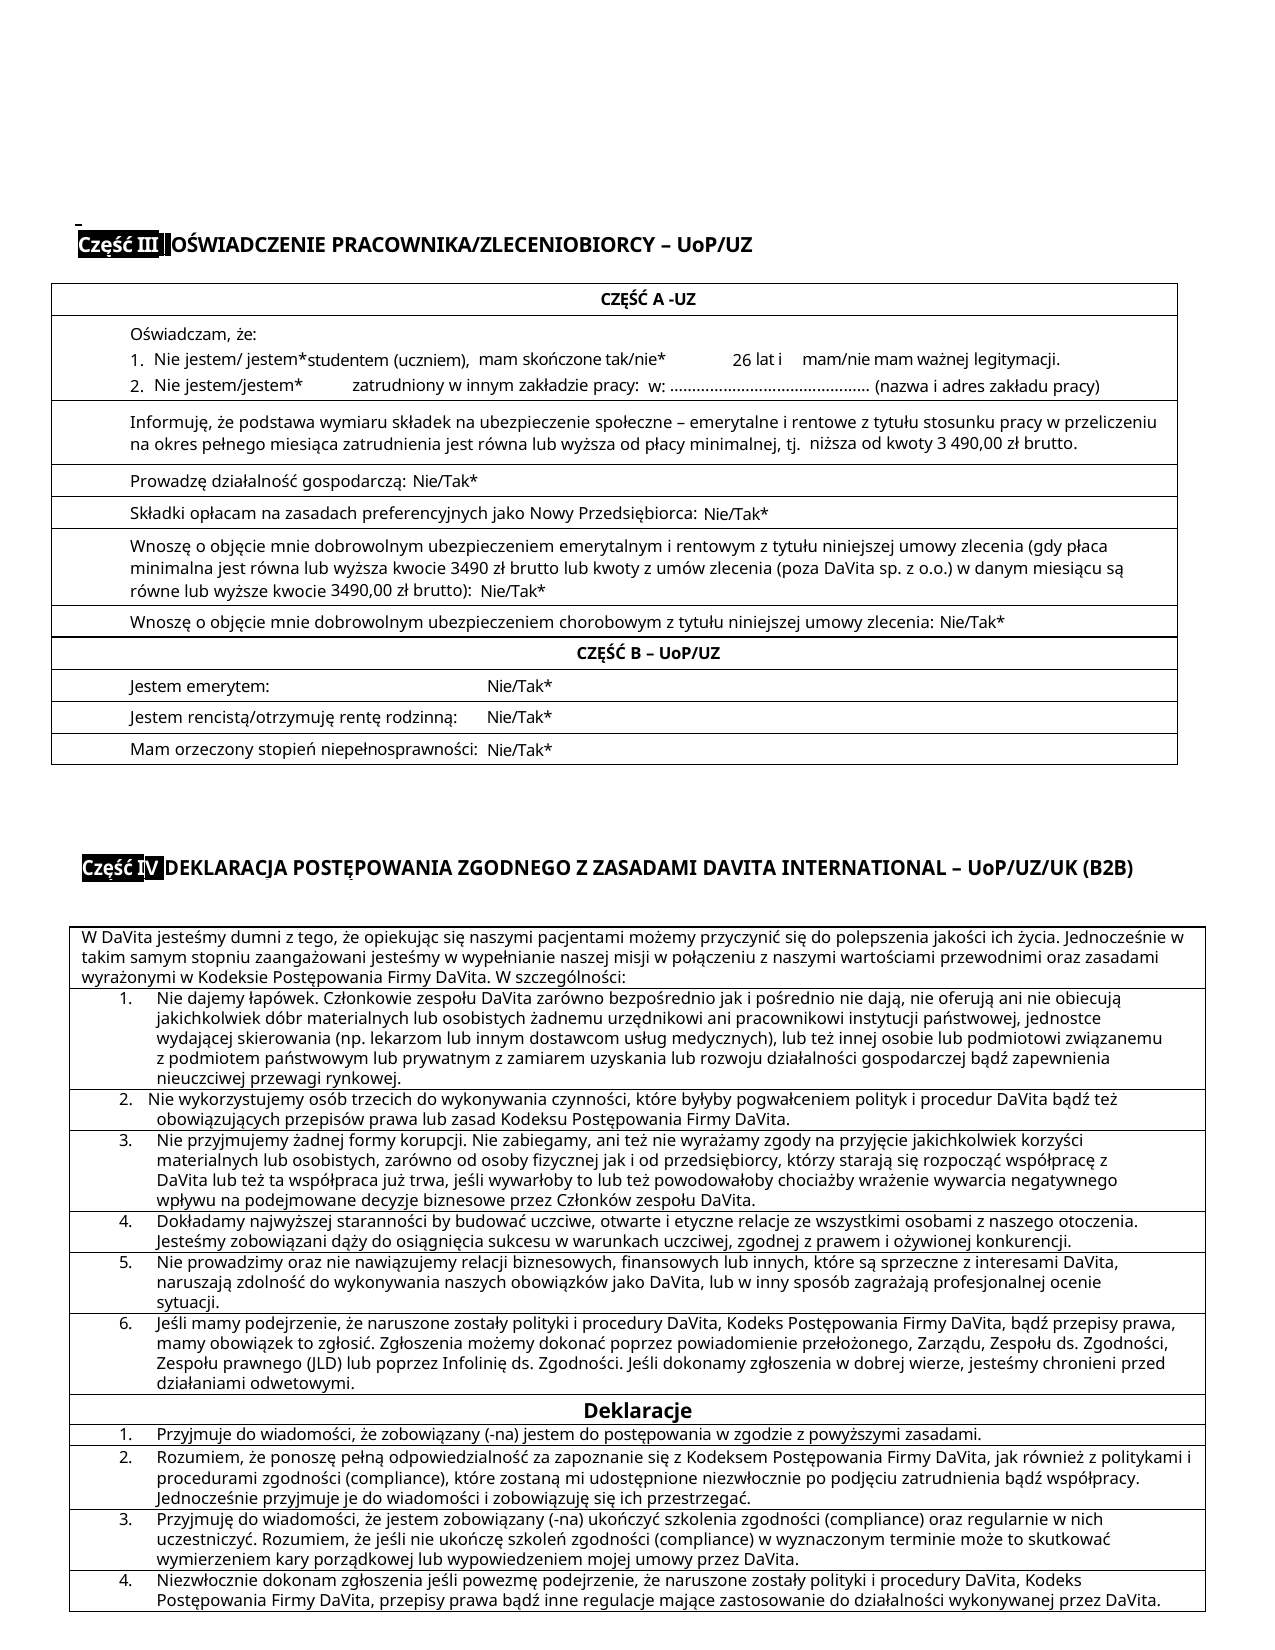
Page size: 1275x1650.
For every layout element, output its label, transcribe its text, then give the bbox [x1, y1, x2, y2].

table_cell Deklaracje [70, 1395, 1205, 1424]
table_header W DaVita jesteśmy dumni z tego, że opiekując się naszymi pacjentami możemy przyczynić się do polepszenia jakości ich życia. Jednocześnie w takim samym stopniu zaangażowani jesteśmy w wypełnianie naszej misji w połączeniu z naszymi wartościami przewodnimi oraz zasadami wyrażonymi w Kodeksie Postępowania Firmy DaVita. W szczególności: [70, 928, 1205, 987]
table_cell Mam orzeczony stopień niepełnosprawności: Nie/Tak* [52, 734, 1177, 764]
table_cell 6. Jeśli mamy podejrzenie, że naruszone zostały polityki i procedury DaVita, Kodeks Postępowania Firmy DaVita, bądź przepisy prawa, mamy obowiązek to zgłosić. Zgłoszenia możemy dokonać poprzez powiadomienie przełożonego, Zarządu, Zespołu ds. Zgodności, Zespołu prawnego (JLD) lub poprzez Infolinię ds. Zgodności. Jeśli dokonamy zgłoszenia w dobrej wierze, jesteśmy chronieni przed działaniami odwetowymi. [70, 1314, 1205, 1394]
table_cell Prowadzę działalność gospodarczą: Nie/Tak* [52, 465, 1177, 496]
table_cell 1. Przyjmuje do wiadomości, że zobowiązany (-na) jestem do postępowania w zgodzie z powyższymi zasadami. [70, 1425, 1205, 1445]
table_cell Wnoszę o objęcie mnie dobrowolnym ubezpieczeniem emerytalnym i rentowym z tytułu niniejszej umowy zlecenia (gdy płaca minimalna jest równa lub wyższa kwocie 3490 zł brutto lub kwoty z umów zlecenia (poza DaVita sp. z o.o.) w danym miesiącu są równe lub wyższe kwocie 3490,00 zł brutto): Nie/Tak* [52, 529, 1177, 604]
table_cell CZĘŚĆ B – UoP/UZ [52, 638, 1177, 669]
table_cell 5. Nie prowadzimy oraz nie nawiązujemy relacji biznesowych, finansowych lub innych, które są sprzeczne z interesami DaVita, naruszają zdolność do wykonywania naszych obowiązków jako DaVita, lub w inny sposób zagrażają profesjonalnej ocenie sytuacji. [70, 1253, 1205, 1313]
table_cell Wnoszę o objęcie mnie dobrowolnym ubezpieczeniem chorobowym z tytułu niniejszej umowy zlecenia: Nie/Tak* [52, 606, 1177, 636]
table_cell 4. Niezwłocznie dokonam zgłoszenia jeśli powezmę podejrzenie, że naruszone zostały polityki i procedury DaVita, Kodeks Postępowania Firmy DaVita, przepisy prawa bądź inne regulacje mające zastosowanie do działalności wykonywanej przez DaVita. [70, 1571, 1205, 1611]
table_header CZĘŚĆ A -UZ [52, 284, 1177, 315]
table_cell Oświadczam, że: Nie jestem/ jestem*studentem (uczniem), mam skończone tak/nie* 26 lat i mam/nie mam ważnej legitymacji. Nie jestem/jestem* zatrudniony w innym zakładzie pracy: w: ……………………………………… (nazwa i adres zakładu pracy) [52, 316, 1177, 400]
table_cell Jestem emerytem: Nie/Tak* [52, 670, 1177, 701]
table_cell 2. Nie wykorzystujemy osób trzecich do wykonywania czynności, które byłyby pogwałceniem polityk i procedur DaVita bądź też obowiązujących przepisów prawa lub zasad Kodeksu Postępowania Firmy DaVita. [70, 1090, 1205, 1129]
table_cell Jestem rencistą/otrzymuję rentę rodzinną: Nie/Tak* [52, 702, 1177, 732]
table_cell 1. Nie dajemy łapówek. Członkowie zespołu DaVita zarówno bezpośrednio jak i pośrednio nie dają, nie oferują ani nie obiecują jakichkolwiek dóbr materialnych lub osobistych żadnemu urzędnikowi ani pracownikowi instytucji państwowej, jednostce wydającej skierowania (np. lekarzom lub innym dostawcom usług medycznych), lub też innej osobie lub podmiotowi związanemu z podmiotem państwowym lub prywatnym z zamiarem uzyskania lub rozwoju działalności gospodarczej bądź zapewnienia nieuczciwej przewagi rynkowej. [70, 989, 1205, 1088]
table_cell 3. Przyjmuję do wiadomości, że jestem zobowiązany (-na) ukończyć szkolenia zgodności (compliance) oraz regularnie w nich uczestniczyć. Rozumiem, że jeśli nie ukończę szkoleń zgodności (compliance) w wyznaczonym terminie może to skutkować wymierzeniem kary porządkowej lub wypowiedzeniem mojej umowy przez DaVita. [70, 1510, 1205, 1570]
table_cell 4. Dokładamy najwyższej staranności by budować uczciwe, otwarte i etyczne relacje ze wszystkimi osobami z naszego otoczenia. Jesteśmy zobowiązani dąży do osiągnięcia sukcesu w warunkach uczciwej, zgodnej z prawem i ożywionej konkurencji. [70, 1212, 1205, 1252]
table_cell Informuję, że podstawa wymiaru składek na ubezpieczenie społeczne – emerytalne i rentowe z tytułu stosunku pracy w przeliczeniu na okres pełnego miesiąca zatrudnienia jest równa lub wyższa od płacy minimalnej, tj. niższa od kwoty 3 490,00 zł brutto. [52, 401, 1177, 464]
table_cell Składki opłacam na zasadach preferencyjnych jako Nowy Przedsiębiorca: Nie/Tak* [52, 497, 1177, 528]
text Część IV DEKLARACJA POSTĘPOWANIA ZGODNEGO Z ZASADAMI DAVITA INTERNATIONAL – UoP/UZ/UK (B2B) [52, 853, 1248, 882]
table_cell 3. Nie przyjmujemy żadnej formy korupcji. Nie zabiegamy, ani też nie wyrażamy zgody na przyjęcie jakichkolwiek korzyści materialnych lub osobistych, zarówno od osoby fizycznej jak i od przedsiębiorcy, którzy starają się rozpocząć współpracę z DaVita lub też ta współpraca już trwa, jeśli wywarłoby to lub też powodowałoby chociażby wrażenie wywarcia negatywnego wpływu na podejmowane decyzje biznesowe przez Członków zespołu DaVita. [70, 1131, 1205, 1211]
text Część III OŚWIADCZENIE PRACOWNIKA/ZLECENIOBIORCY – UoP/UZ [159, 230, 1248, 258]
table_cell 2. Rozumiem, że ponoszę pełną odpowiedzialność za zapoznanie się z Kodeksem Postępowania Firmy DaVita, jak również z politykami i procedurami zgodności (compliance), które zostaną mi udostępnione niezwłocznie po podjęciu zatrudnienia bądź współpracy. Jednocześnie przyjmuje je do wiadomości i zobowiązuję się ich przestrzegać. [70, 1446, 1205, 1509]
